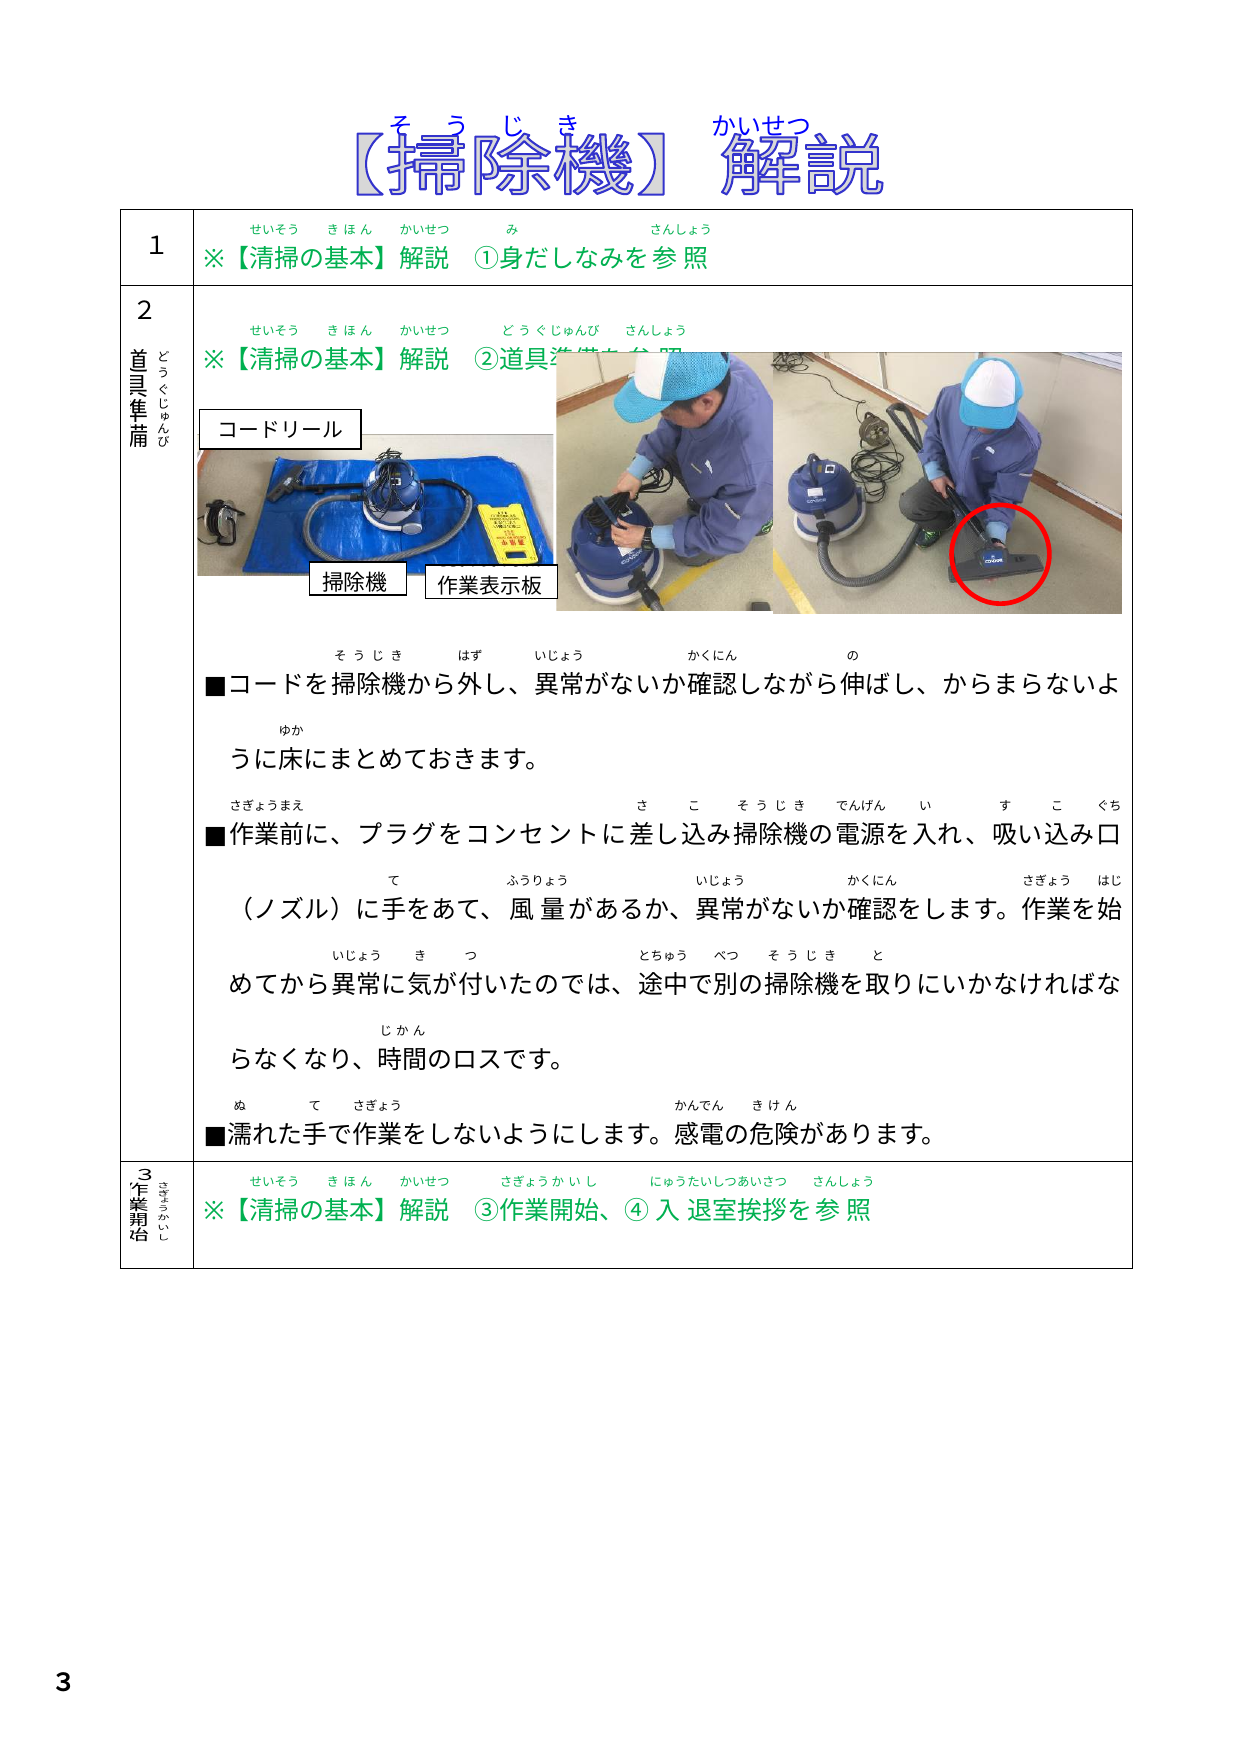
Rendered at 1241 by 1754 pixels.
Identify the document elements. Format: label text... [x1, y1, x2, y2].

picture [197, 434, 554, 576]
picture [556, 352, 1122, 614]
table_header ※【の】 ①だしなみを [194, 210, 1132, 285]
table_header １ [121, 210, 193, 285]
table_cell ※【の】 ②を ■コードをからし、がないかしながらばし、からまらないようににまとめておきます。 ■に、プラグをコンセントにしみのをれ、いみ （ノズル）にをあて、があるか、がないかをします。をめてからにがいたのでは、でのをりにいかなければならなくなり、のロスです。 ■れたでをしないようにします。のがあります。 [194, 286, 1132, 1161]
table_cell ２ [121, 286, 193, 1161]
table_cell ３ [121, 1162, 193, 1268]
table_cell ※【の】 ③、④を [194, 1162, 1132, 1268]
